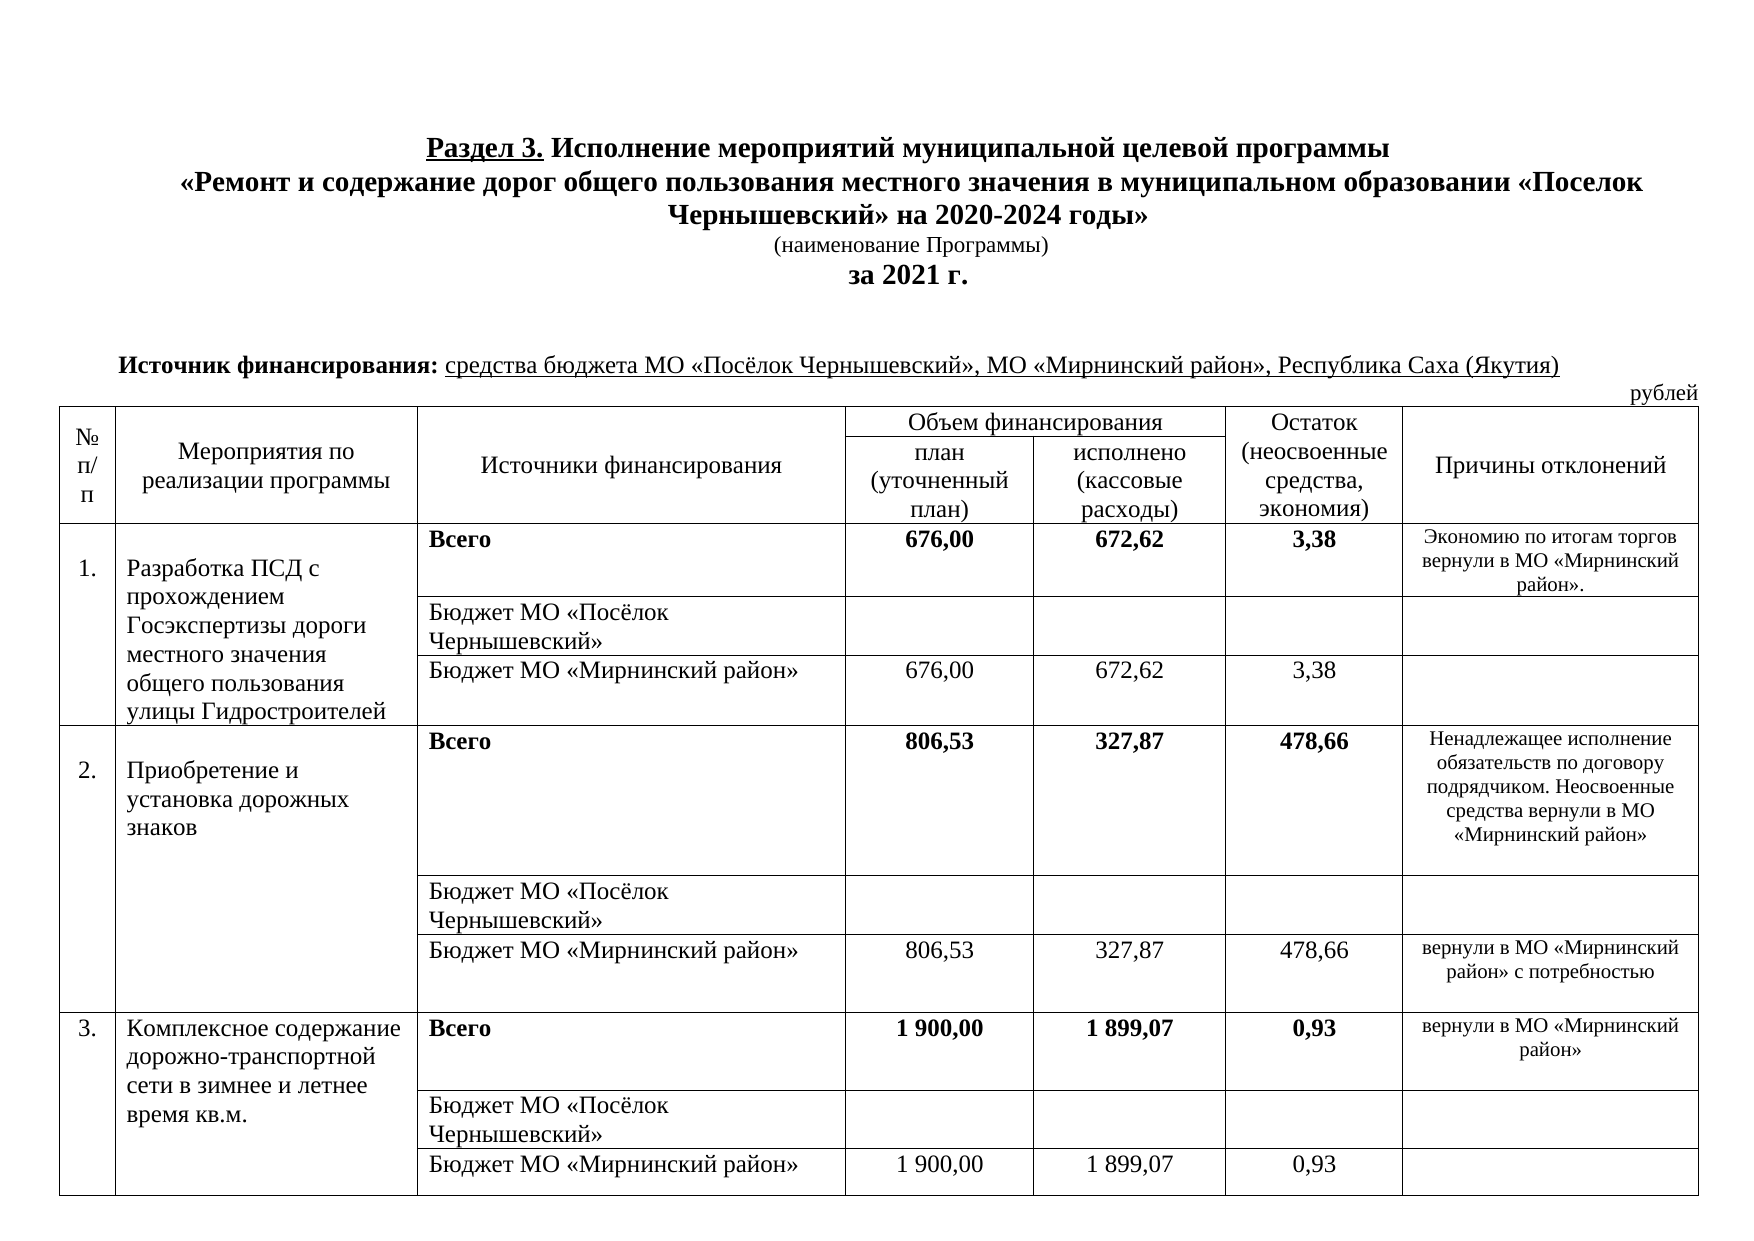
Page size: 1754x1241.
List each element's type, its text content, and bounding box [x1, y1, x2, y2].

table_header Мероприятия по реализации программы [116, 407, 417, 523]
table_cell 1 900,00 [846, 1149, 1033, 1195]
table_cell Экономию по итогам торгов вернули в МО «Мирнинский район». [1403, 524, 1698, 596]
text Раздел 3. Исполнение мероприятий муниципальной целевой программы [118, 130, 1698, 164]
table_cell [1034, 876, 1225, 934]
text (наименование Программы) [118, 231, 1698, 257]
table_cell вернули в МО «Мирнинский район» [1403, 1013, 1698, 1089]
table_cell [1403, 876, 1698, 934]
table_cell Бюджет МО «Мирнинский район» [418, 935, 845, 1012]
table_cell 3,38 [1226, 524, 1402, 596]
table_cell план (уточненный план) [846, 437, 1033, 523]
table_cell Всего [418, 1013, 845, 1089]
table_header Остаток (неосвоенные средства, экономия) [1226, 407, 1402, 523]
table_header Источники финансирования [418, 407, 845, 523]
table_cell [1403, 656, 1698, 725]
table_cell Комплексное содержание дорожно-транспортной сети в зимнее и летнее время кв.м. [116, 1013, 417, 1195]
table_cell 327,87 [1034, 726, 1225, 875]
table_cell 3,38 [1226, 656, 1402, 725]
table_cell 672,62 [1034, 656, 1225, 725]
table_cell 2. [60, 726, 115, 1012]
table_cell Ненадлежащее исполнение обязательств по договору подрядчиком. Неосвоенные средства вернули в МО «Мирнинский район» [1403, 726, 1698, 875]
table_header № п/п [60, 407, 115, 523]
text за 2021 г. [118, 257, 1698, 291]
table_cell [1034, 1091, 1225, 1148]
table_cell 1 899,07 [1034, 1013, 1225, 1089]
table_cell 327,87 [1034, 935, 1225, 1012]
table_cell Бюджет МО «Посёлок Чернышевский» [418, 597, 845, 654]
table_cell Всего [418, 726, 845, 875]
table_cell Приобретение и установка дорожных знаков [116, 726, 417, 1012]
table_cell 478,66 [1226, 935, 1402, 1012]
table_cell [1226, 1091, 1402, 1148]
table_cell Всего [418, 524, 845, 596]
table_cell [846, 597, 1033, 654]
table_cell исполнено (кассовые расходы) [1034, 437, 1225, 523]
table_cell [1034, 597, 1225, 654]
table_cell Бюджет МО «Посёлок Чернышевский» [418, 1091, 845, 1148]
table_cell Бюджет МО «Мирнинский район» [418, 656, 845, 725]
table_cell 1 899,07 [1034, 1149, 1225, 1195]
table_cell 676,00 [846, 524, 1033, 596]
table_cell 676,00 [846, 656, 1033, 725]
table_cell 1 900,00 [846, 1013, 1033, 1089]
table_cell 672,62 [1034, 524, 1225, 596]
table_cell Разработка ПСД с прохождением Госэкспертизы дороги местного значения общего пользования улицы Гидростроителей [116, 524, 417, 725]
table_cell 1. [60, 524, 115, 725]
table_cell 0,93 [1226, 1013, 1402, 1089]
table_cell [846, 1091, 1033, 1148]
table_cell [1226, 597, 1402, 654]
table_header Объем финансирования [846, 407, 1225, 436]
table_cell 806,53 [846, 935, 1033, 1012]
table_cell 3. [60, 1013, 115, 1195]
table_cell 806,53 [846, 726, 1033, 875]
table_cell Бюджет МО «Посёлок Чернышевский» [418, 876, 845, 934]
text рублей [118, 379, 1698, 406]
table_cell 0,93 [1226, 1149, 1402, 1195]
table_header Причины отклонений [1403, 407, 1698, 523]
table_cell [846, 876, 1033, 934]
table_cell [1226, 876, 1402, 934]
table_cell 478,66 [1226, 726, 1402, 875]
table_cell Бюджет МО «Мирнинский район» [418, 1149, 845, 1195]
text Источник финансирования: средства бюджета МО «Посёлок Чернышевский», МО «Мирнинский район», Республика Саха (Якутия) [118, 351, 1698, 379]
table_cell вернули в МО «Мирнинский район» с потребностью [1403, 935, 1698, 1012]
table_cell [1403, 1149, 1698, 1195]
table_cell [1403, 597, 1698, 654]
table_cell [1403, 1091, 1698, 1148]
text «Ремонт и содержание дорог общего пользования местного значения в муниципальном образовании «Поселок Чернышевский» на 2020-2024 годы» [118, 164, 1698, 231]
